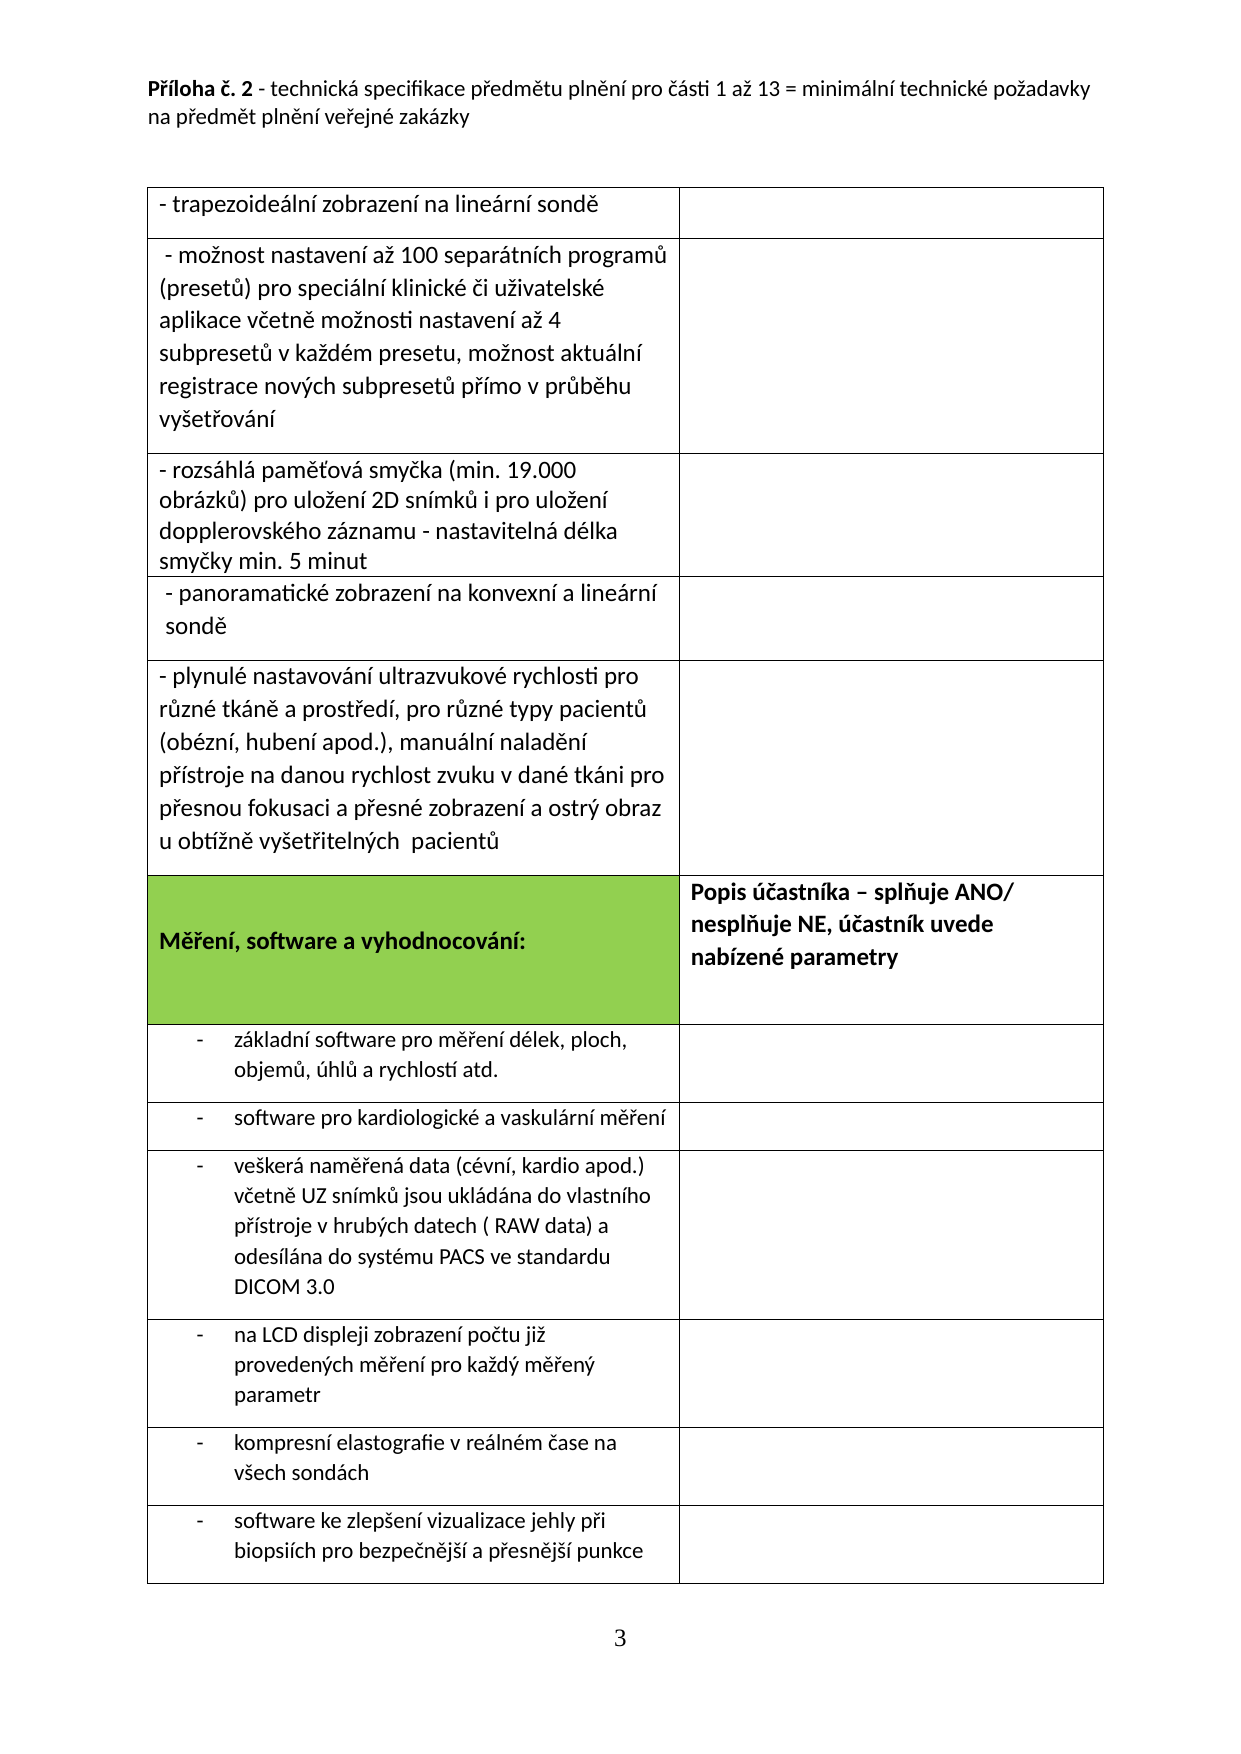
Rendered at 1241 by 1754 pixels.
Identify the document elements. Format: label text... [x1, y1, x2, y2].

table_cell [680, 1428, 1103, 1505]
table_cell Popis účastníka – splňuje ANO/ nesplňuje NE, účastník uvede nabízené parametry [680, 876, 1103, 1024]
table_cell [680, 454, 1103, 576]
table_cell [680, 1151, 1103, 1319]
table_cell - možnost nastavení až 100 separátních programů (presetů) pro speciální klinické či uživatelské aplikace včetně možnosti nastavení až 4 subpresetů v každém presetu, možnost aktuální registrace nových subpresetů přímo v průběhu vyšetřování [148, 239, 679, 453]
table_cell software pro kardiologické a vaskulární měření [148, 1103, 679, 1150]
table_cell na LCD displeji zobrazení počtu již provedených měření pro každý měřený parametr [148, 1320, 679, 1427]
table_cell kompresní elastografie v reálném čase na všech sondách [148, 1428, 679, 1505]
table_cell - trapezoideální zobrazení na lineární sondě [148, 188, 679, 238]
table_cell [680, 661, 1103, 874]
table_cell [680, 1025, 1103, 1102]
table_cell [680, 1506, 1103, 1583]
table_cell [680, 1103, 1103, 1150]
table_cell [680, 188, 1103, 238]
table_cell [680, 577, 1103, 659]
table_cell - rozsáhlá paměťová smyčka (min. 19.000 obrázků) pro uložení 2D snímků i pro uložení dopplerovského záznamu - nastavitelná délka smyčky min. 5 minut [148, 454, 679, 576]
table_cell - plynulé nastavování ultrazvukové rychlosti pro různé tkáně a prostředí, pro různé typy pacientů (obézní, hubení apod.), manuální naladění přístroje na danou rychlost zvuku v dané tkáni pro přesnou fokusaci a přesné zobrazení a ostrý obraz u obtížně vyšetřitelných pacientů [148, 661, 679, 874]
table_cell [680, 1320, 1103, 1427]
table_cell Měření, software a vyhodnocování: [148, 876, 679, 1024]
table_cell - panoramatické zobrazení na konvexní a lineární sondě [148, 577, 679, 659]
table_cell veškerá naměřená data (cévní, kardio apod.) včetně UZ snímků jsou ukládána do vlastního přístroje v hrubých datech ( RAW data) a odesílána do systému PACS ve standardu DICOM 3.0 [148, 1151, 679, 1319]
table_cell [680, 239, 1103, 453]
table_cell základní software pro měření délek, ploch, objemů, úhlů a rychlostí atd. [148, 1025, 679, 1102]
table_cell software ke zlepšení vizualizace jehly při biopsiích pro bezpečnější a přesnější punkce [148, 1506, 679, 1583]
